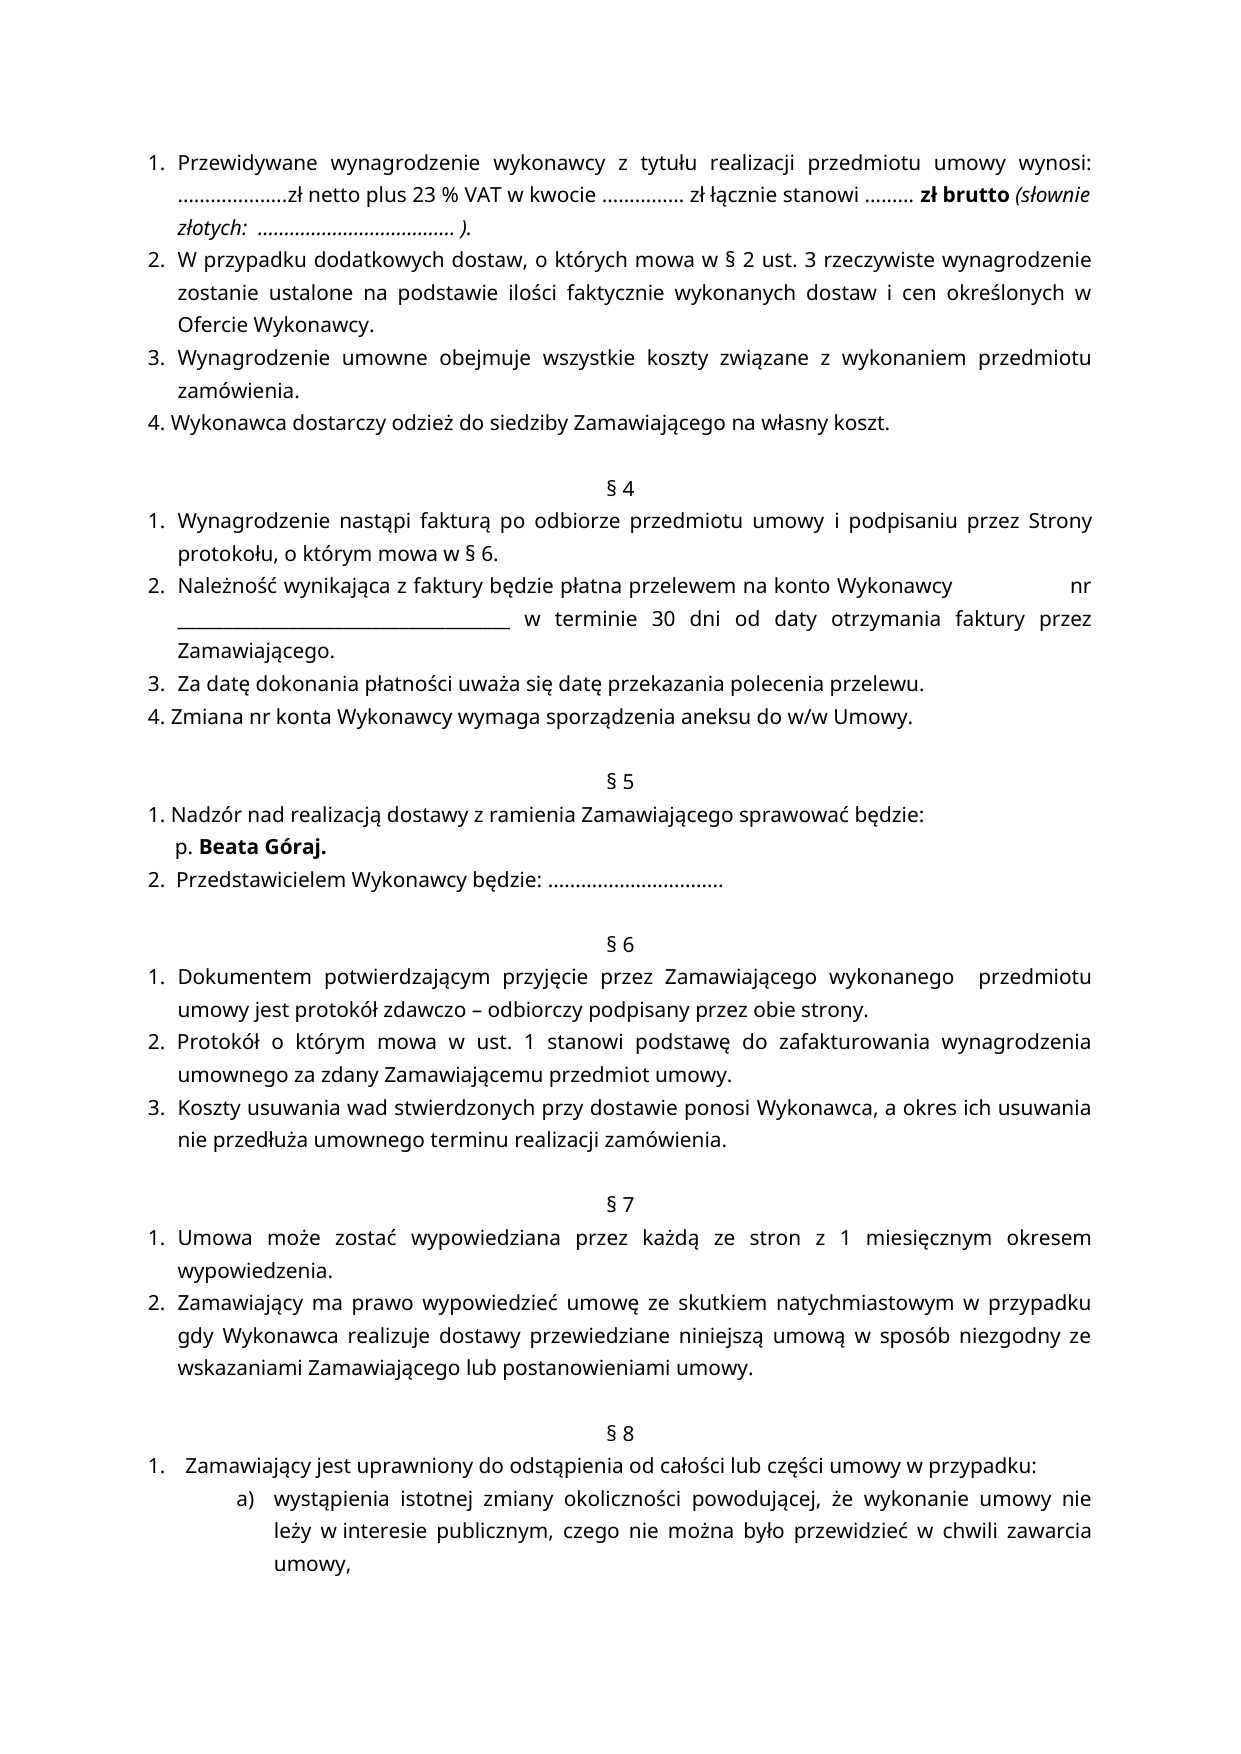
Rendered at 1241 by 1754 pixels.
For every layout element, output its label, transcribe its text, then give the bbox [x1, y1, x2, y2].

list W przypadku dodatkowych dostaw, o których mowa w § 2 ust. 3 rzeczywiste wynagrodzenie zostanie ustalone na podstawie ilości faktycznie wykonanych dostaw i cen określonych w Ofercie Wykonawcy. [148, 245, 1093, 339]
text 2. Przedstawicielem Wykonawcy będzie: ………………………….. [148, 865, 1093, 893]
list Zamawiający jest uprawniony do odstąpienia od całości lub części umowy w przypadku: [148, 1451, 1093, 1480]
text 3. Za datę dokonania płatności uważa się datę przekazania polecenia przelewu. [148, 669, 1093, 698]
list Wynagrodzenie umowne obejmuje wszystkie koszty związane z wykonaniem przedmiotu zamówienia. [148, 343, 1093, 404]
text 1. Dokumentem potwierdzającym przyjęcie przez Zamawiającego wykonanego przedmiotu umowy jest protokół zdawczo – odbiorczy podpisany przez obie strony. [148, 962, 1093, 1023]
text § 4 [148, 474, 1093, 502]
text 4. Wykonawca dostarczy odzież do siedziby Zamawiającego na własny koszt. [148, 408, 1093, 437]
text § 5 [148, 767, 1093, 796]
text 4. Zmiana nr konta Wykonawcy wymaga sporządzenia aneksu do w/w Umowy. [148, 702, 1093, 730]
list Umowa może zostać wypowiedziana przez każdą ze stron z 1 miesięcznym okresem wypowiedzenia. [148, 1223, 1093, 1284]
text p. Beata Góraj. [148, 832, 1093, 861]
list Zamawiający ma prawo wypowiedzieć umowę ze skutkiem natychmiastowym w przypadku gdy Wykonawca realizuje dostawy przewiedziane niniejszą umową w sposób niezgodny ze wskazaniami Zamawiającego lub postanowieniami umowy. [148, 1288, 1093, 1382]
text § 7 [148, 1191, 1093, 1219]
text 2. Protokół o którym mowa w ust. 1 stanowi podstawę do zafakturowania wynagrodzenia umownego za zdany Zamawiającemu przedmiot umowy. [148, 1027, 1093, 1088]
list Przewidywane wynagrodzenie wykonawcy z tytułu realizacji przedmiotu umowy wynosi: ………………..zł netto plus 23 % VAT w kwocie …………… zł łącznie stanowi ……… zł brutto (słownie złotych: ………………………………. ). [148, 148, 1093, 241]
text 1. Nadzór nad realizacją dostawy z ramienia Zamawiającego sprawować będzie: [148, 800, 1093, 828]
text § 6 [148, 930, 1093, 958]
text 3. Koszty usuwania wad stwierdzonych przy dostawie ponosi Wykonawca, a okres ich usuwania nie przedłuża umownego terminu realizacji zamówienia. [148, 1093, 1093, 1154]
text 2. Należność wynikająca z faktury będzie płatna przelewem na konto Wykonawcy nr ____________________________________ w terminie 30 dni od daty otrzymania faktury przez Zamawiającego. [148, 571, 1093, 665]
text § 8 [148, 1419, 1093, 1447]
text 1. Wynagrodzenie nastąpi fakturą po odbiorze przedmiotu umowy i podpisaniu przez Strony protokołu, o którym mowa w § 6. [148, 506, 1093, 567]
list wystąpienia istotnej zmiany okoliczności powodującej, że wykonanie umowy nie leży w interesie publicznym, czego nie można było przewidzieć w chwili zawarcia umowy, [236, 1484, 1093, 1578]
